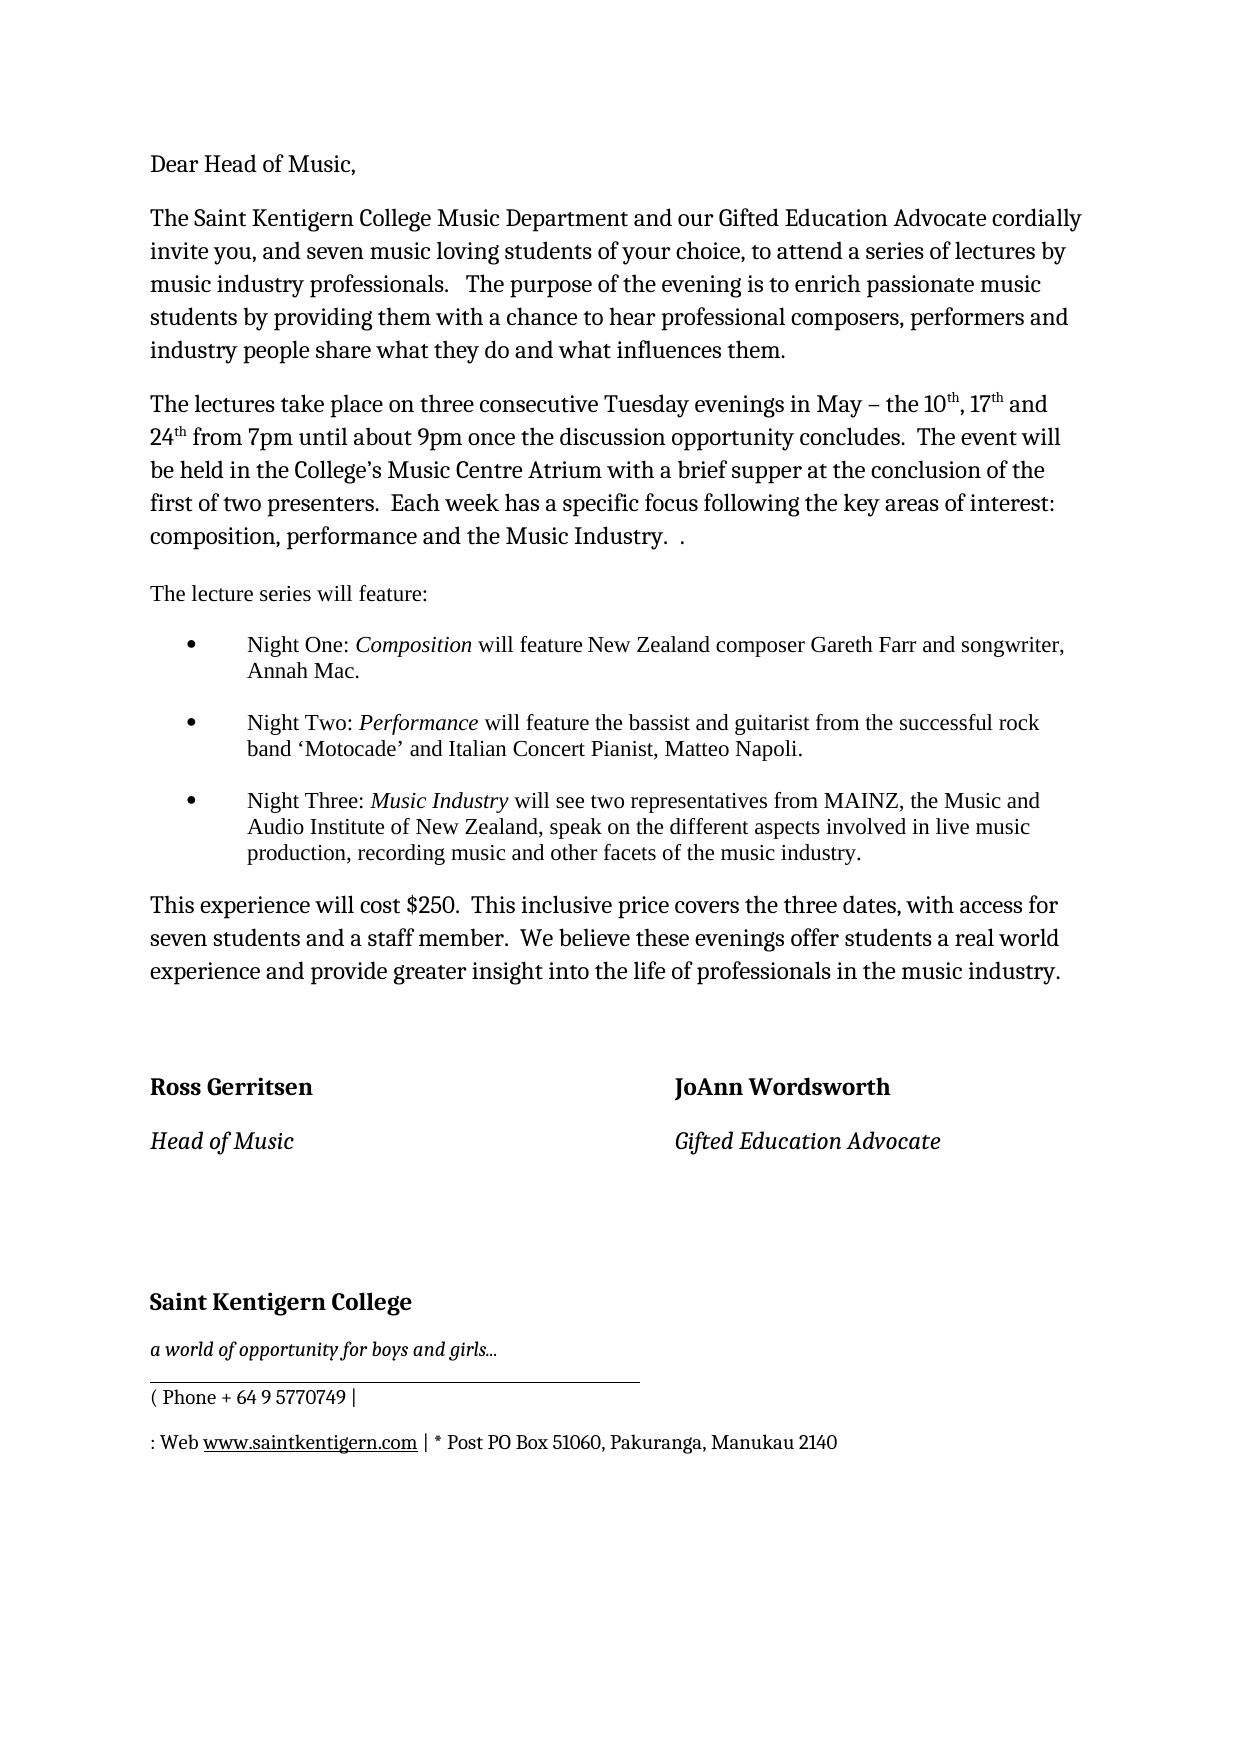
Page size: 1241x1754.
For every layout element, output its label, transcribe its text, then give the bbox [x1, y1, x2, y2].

list Night Two: Performance will feature the bassist and guitarist from the successful rock band ‘Motocade’ and Italian Concert Pianist, Matteo Napoli. [187, 709, 1090, 762]
text Head of Music Gifted Education Advocate [150, 1127, 1090, 1155]
text Saint Kentigern College [150, 1288, 1090, 1317]
text This experience will cost $250. This inclusive price covers the three dates, with access for seven students and a staff member. We believe these evenings offer students a real world experience and provide greater insight into the life of professionals in the music industry. [150, 891, 1090, 986]
text : Web www.saintkentigern.com | * Post PO Box 51060, Pakuranga, Manukau 2140 [150, 1431, 1090, 1454]
text Ross Gerritsen JoAnn Wordsworth [150, 1073, 1090, 1102]
text Dear Head of Music, [150, 150, 1090, 179]
text a world of opportunity for boys and girls... ( Phone + 64 9 5770749 | [150, 1338, 1090, 1410]
list Night Three: Music Industry will see two representatives from MAINZ, the Music and Audio Institute of New Zealand, speak on the different aspects involved in live music production, recording music and other facets of the music industry. [187, 787, 1090, 866]
text The Saint Kentigern College Music Department and our Gifted Education Advocate cordially invite you, and seven music loving students of your choice, to attend a series of lectures by music industry professionals. The purpose of the evening is to enrich passionate music students by providing them with a chance to hear professional composers, performers and industry people share what they do and what influences them. [150, 204, 1090, 365]
text The lecture series will feature: [150, 580, 1090, 606]
list Night One: Composition will feature New Zealand composer Gareth Farr and songwriter, Annah Mac. [187, 631, 1090, 684]
text The lectures take place on three consecutive Tuesday evenings in May – the 10th, 17th and 24th from 7pm until about 9pm once the discussion opportunity concludes. The event will be held in the College’s Music Centre Atrium with a brief supper at the conclusion of the first of two presenters. Each week has a specific focus following the key areas of interest: composition, performance and the Music Industry. . [150, 390, 1090, 551]
